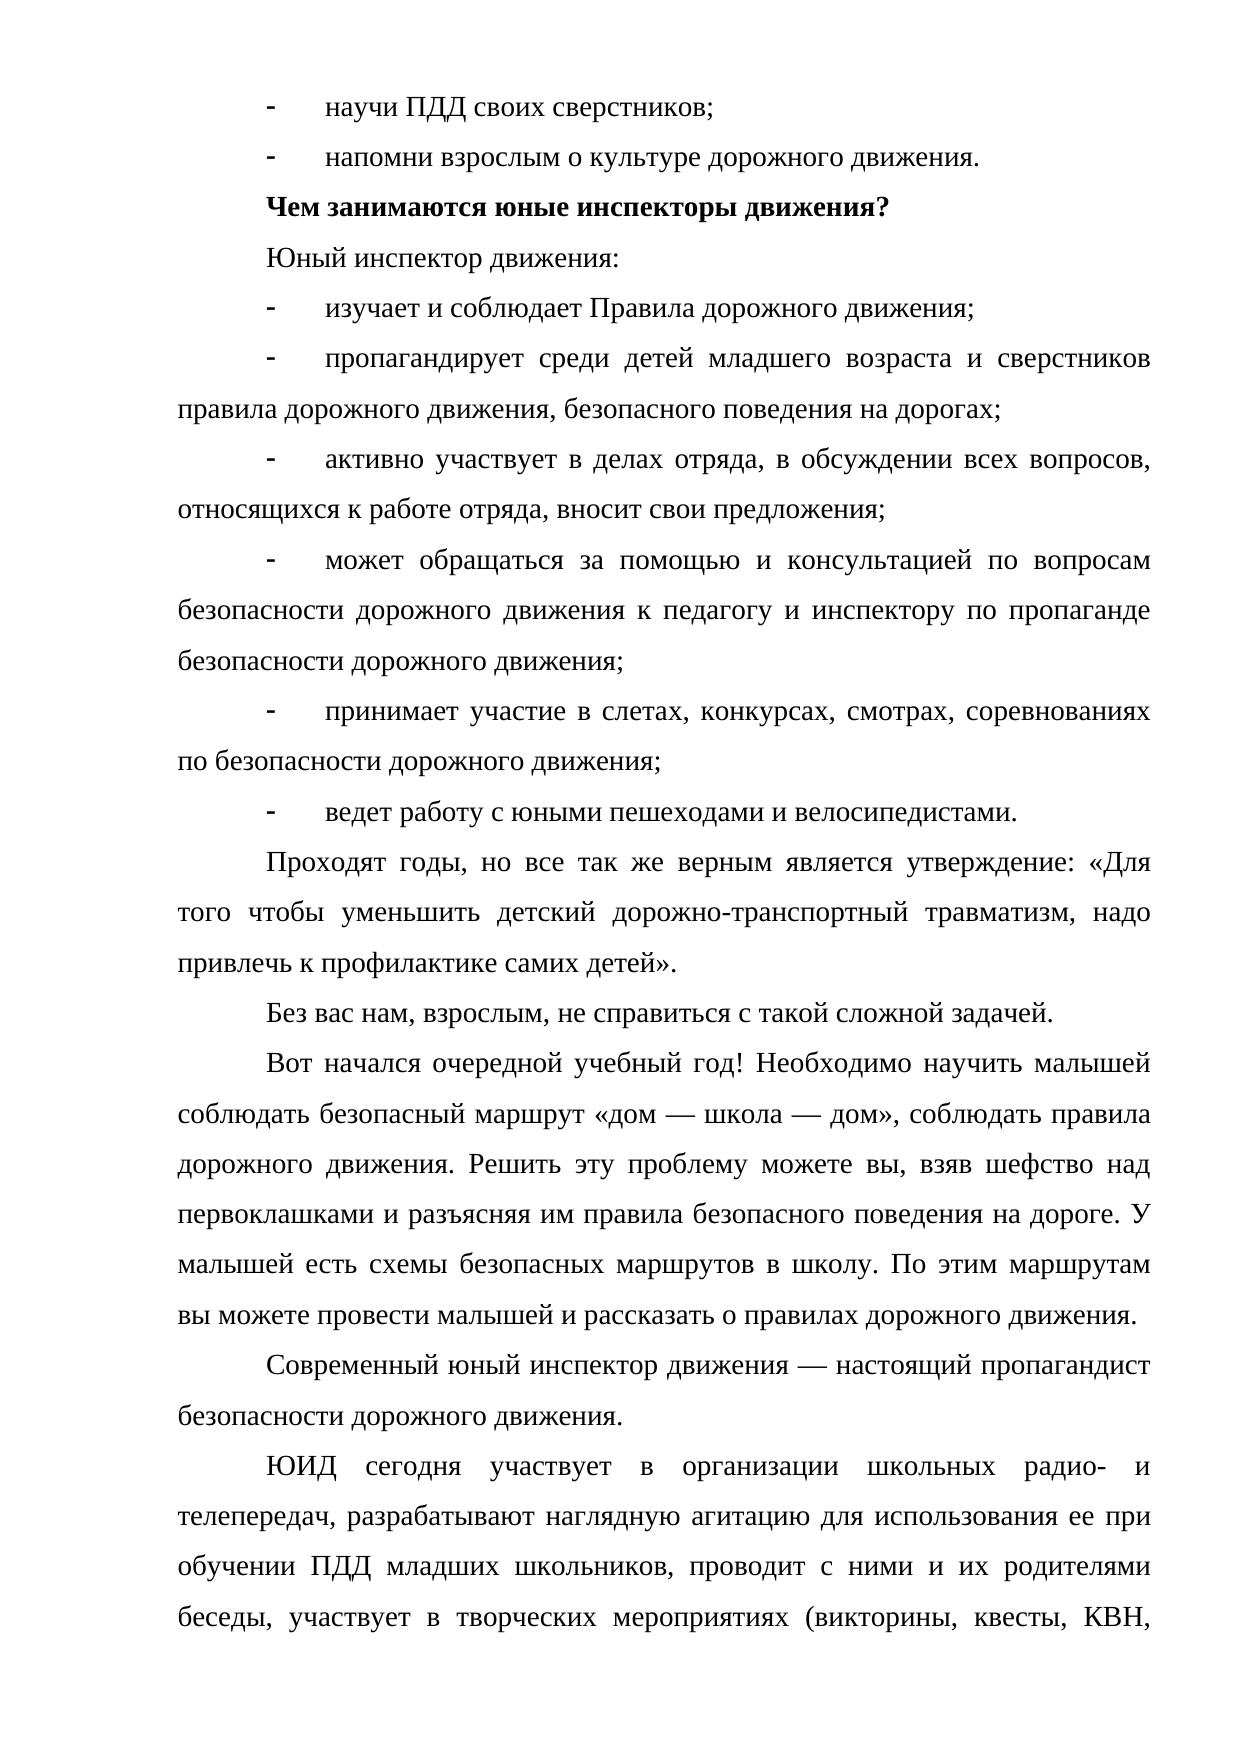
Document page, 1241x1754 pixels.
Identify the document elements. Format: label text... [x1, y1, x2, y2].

text Без вас нам, взрослым, не справиться с такой сложной задачей. [177, 995, 1152, 1029]
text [177, 1448, 1152, 1632]
text Вот начался очередной учебный год! Необходимо научить малышей соблюдать безопасный маршрут «дом — школа — дом», соблюдать правила дорожного движения. Решить эту проблему можете вы, взяв шефство над первоклашками и разъясняя им правила безопасного поведения на дороге. У малышей есть схемы безопасных маршрутов в школу. По этим маршрутам вы можете провести малышей и рассказать о правилах дорожного движения. [177, 1045, 1152, 1331]
list изучает и соблюдает Правила дорожного движения; [177, 290, 1152, 324]
text Чем занимаются юные инспекторы движения? [177, 189, 1152, 223]
list активно участвует в делах отряда, в обсуждении всех вопросов, относящихся к работе отряда, вносит свои предложения; [177, 441, 1152, 525]
text Юный инспектор движения: [177, 240, 1152, 273]
list пропагандирует среди детей младшего возраста и сверстников правила дорожного движения, безопасного поведения на дорогах; [177, 341, 1152, 424]
text Проходят годы, но все так же верным является утверждение: «Для того чтобы уменьшить детский дорожно-транспортный травматизм, надо привлечь к профилактике самих детей». [177, 844, 1152, 978]
list научи ПДД своих сверстников; [177, 89, 1152, 122]
list может обращаться за помощью и консультацией по вопросам безопасности дорожного движения к педагогу и инспектору по пропаганде безопасности дорожного движения; [177, 542, 1152, 676]
list ведет работу с юными пешеходами и велосипедистами. [177, 794, 1152, 827]
list принимает участие в слетах, конкурсах, смотрах, соревнованиях по безопасности дорожного движения; [177, 693, 1152, 777]
text Современный юный инспектор движения — настоящий пропагандист безопасности дорожного движения. [177, 1347, 1152, 1431]
list напомни взрослым о культуре дорожного движения. [177, 139, 1152, 173]
